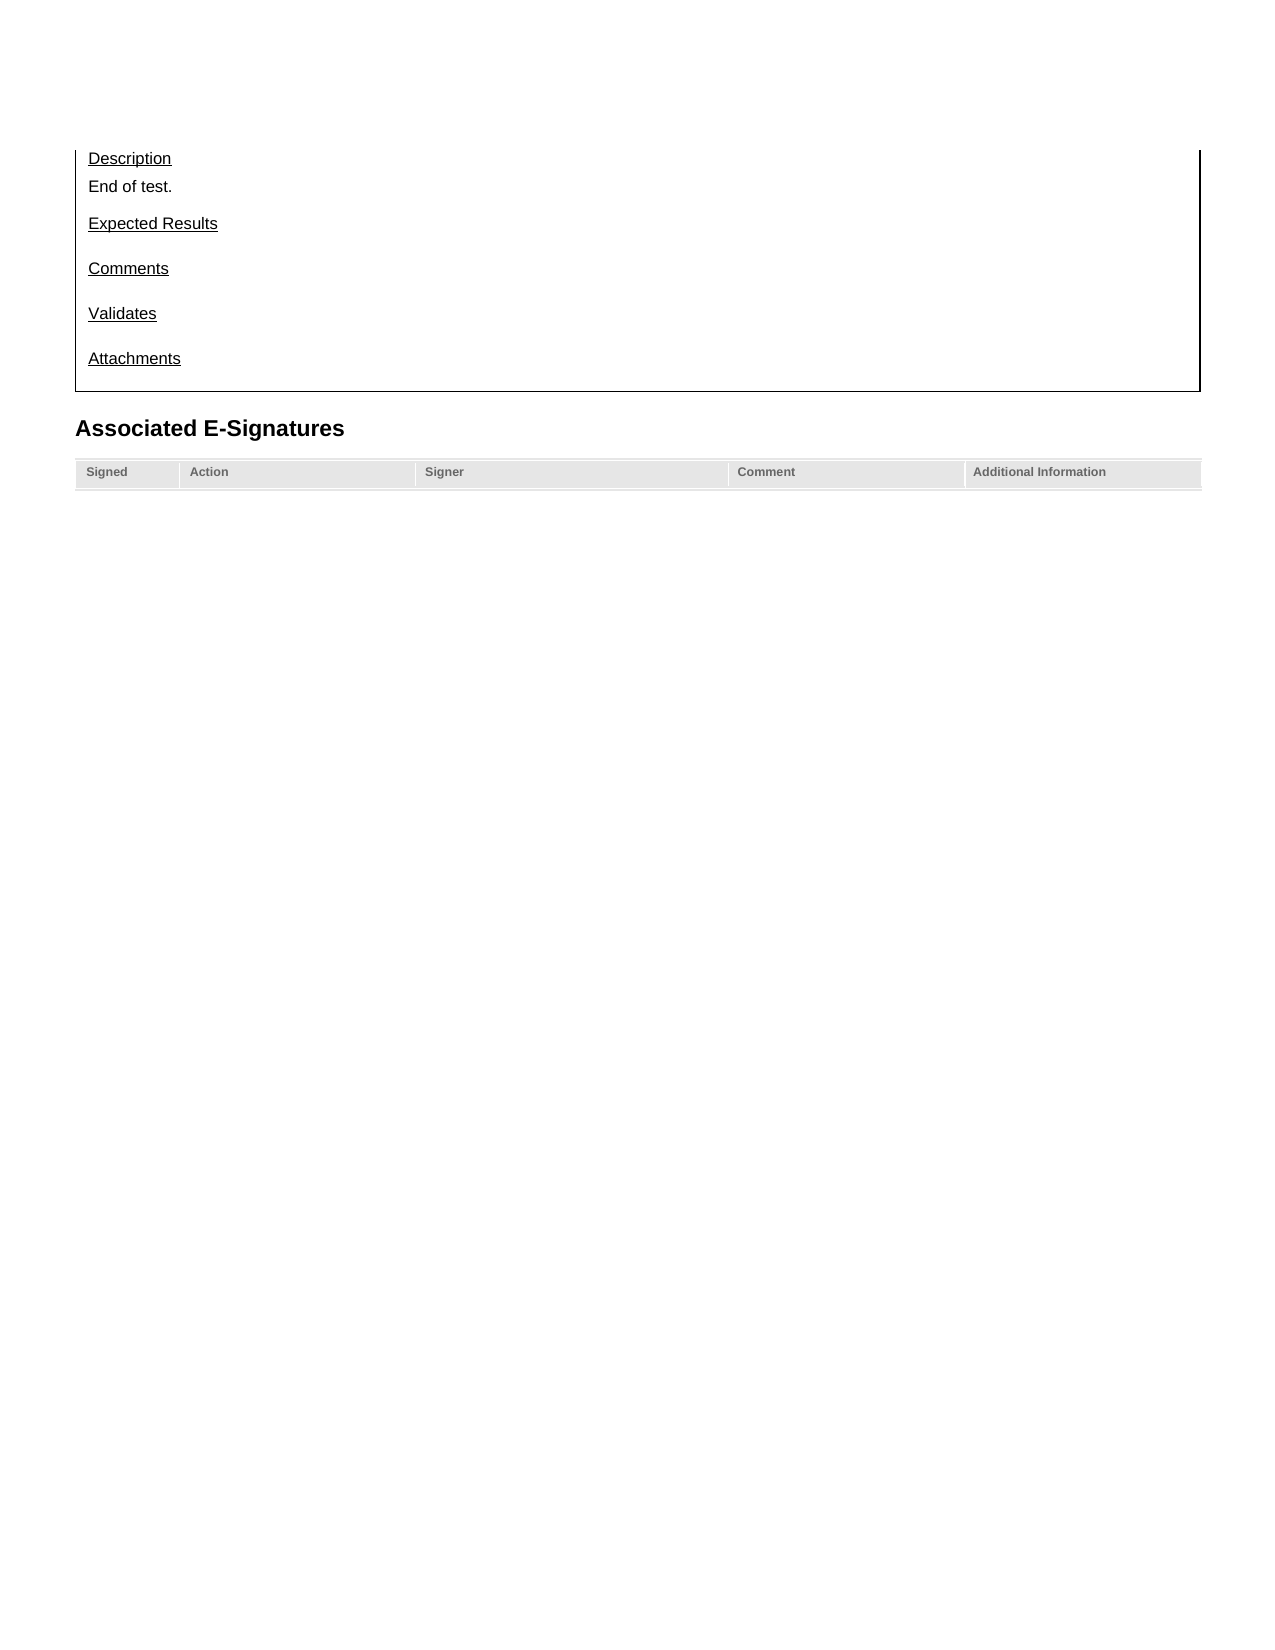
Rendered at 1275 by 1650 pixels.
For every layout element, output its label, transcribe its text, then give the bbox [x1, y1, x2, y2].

text End of test. [88, 177, 1144, 196]
text Comments [88, 258, 1144, 278]
text Description [88, 149, 1144, 168]
text Signed Action Signer Comment Additional Information [86, 465, 1144, 479]
text Expected Results [88, 214, 1144, 232]
text Attachments [88, 348, 1144, 368]
text Associated E-Signatures [75, 414, 1144, 440]
text Validates [88, 303, 1144, 322]
